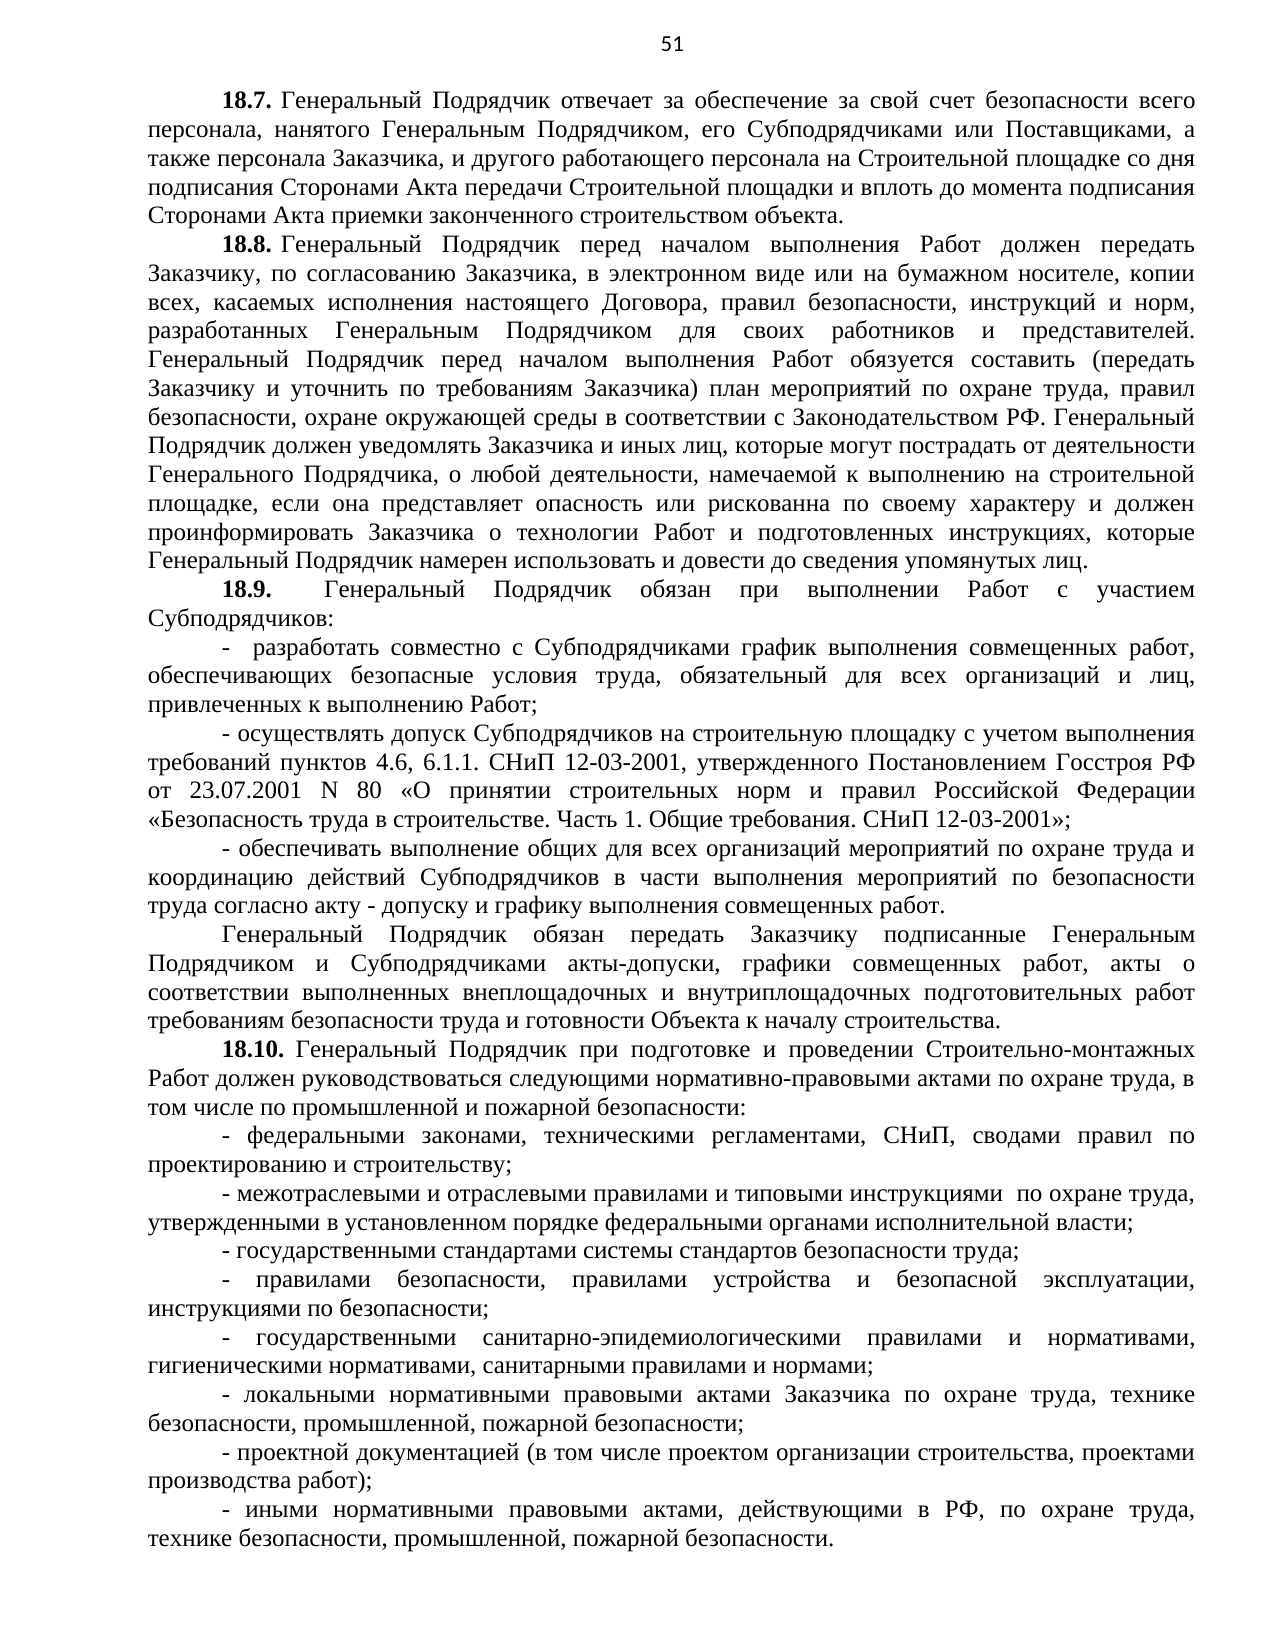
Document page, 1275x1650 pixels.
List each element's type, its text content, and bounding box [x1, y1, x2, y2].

text Генеральный Подрядчик обязан передать Заказчику подписанные Генеральным Подрядчиком и Субподрядчиками акты-допуски, графики совмещенных работ, акты о соответствии выполненных внеплощадочных и внутриплощадочных подготовительных работ требованиям безопасности труда и готовности Объекта к началу строительства. [148, 919, 1196, 1034]
text - межотраслевыми и отраслевыми правилами и типовыми инструкциями по охране труда, утвержденными в установленном порядке федеральными органами исполнительной власти; [148, 1178, 1196, 1236]
text - иными нормативными правовыми актами, действующими в РФ, по охране труда, технике безопасности, промышленной, пожарной безопасности. [148, 1494, 1196, 1552]
text - проектной документацией (в том числе проектом организации строительства, проектами производства работ); [148, 1437, 1196, 1494]
text - государственными санитарно-эпидемиологическими правилами и нормативами, гигиеническими нормативами, санитарными правилами и нормами; [148, 1322, 1196, 1379]
list Генеральный Подрядчик перед началом выполнения Работ должен передать Заказчику, по согласованию Заказчика, в электронном виде или на бумажном носителе, копии всех, касаемых исполнения настоящего Договора, правил безопасности, инструкций и норм, разработанных Генеральным Подрядчиком для своих работников и представителей. Генеральный Подрядчик перед началом выполнения Работ обязуется составить (передать Заказчику и уточнить по требованиям Заказчика) план мероприятий по охране труда, правил безопасности, охране окружающей среды в соответствии с Законодательством РФ. Генеральный Подрядчик должен уведомлять Заказчика и иных лиц, которые могут пострадать от деятельности Генерального Подрядчика, о любой деятельности, намечаемой к выполнению на строительной площадке, если она представляет опасность или рискованна по своему характеру и должен проинформировать Заказчика о технологии Работ и подготовленных инструкциях, которые Генеральный Подрядчик намерен использовать и довести до сведения упомянутых лиц. [148, 229, 1196, 574]
text - федеральными законами, техническими регламентами, СНиП, сводами правил по проектированию и строительству; [148, 1121, 1196, 1178]
text - локальными нормативными правовыми актами Заказчика по охране труда, технике безопасности, промышленной, пожарной безопасности; [148, 1379, 1196, 1437]
list Генеральный Подрядчик обязан при выполнении Работ с участием Субподрядчиков: [148, 574, 1196, 632]
text - разработать совместно с Субподрядчиками график выполнения совмещенных работ, обеспечивающих безопасные условия труда, обязательный для всех организаций и лиц, привлеченных к выполнению Работ; [148, 632, 1196, 718]
text - правилами безопасности, правилами устройства и безопасной эксплуатации, инструкциями по безопасности; [148, 1264, 1196, 1322]
text - осуществлять допуск Субподрядчиков на строительную площадку с учетом выполнения требований пунктов 4.6, 6.1.1. СНиП 12-03-2001, утвержденного Постановлением Госстроя РФ от 23.07.2001 N 80 «О принятии строительных норм и правил Российской Федерации «Безопасность труда в строительстве. Часть 1. Общие требования. СНиП 12-03-2001»; [148, 718, 1196, 833]
text - обеспечивать выполнение общих для всех организаций мероприятий по охране труда и координацию действий Субподрядчиков в части выполнения мероприятий по безопасности труда согласно акту - допуску и графику выполнения совмещенных работ. [148, 833, 1196, 919]
text - государственными стандартами системы стандартов безопасности труда; [148, 1236, 1196, 1264]
list Генеральный Подрядчик при подготовке и проведении Строительно-монтажных Работ должен руководствоваться следующими нормативно-правовыми актами по охране труда, в том числе по промышленной и пожарной безопасности: [148, 1034, 1196, 1121]
list Генеральный Подрядчик отвечает за обеспечение за свой счет безопасности всего персонала, нанятого Генеральным Подрядчиком, его Субподрядчиками или Поставщиками, а также персонала Заказчика, и другого работающего персонала на Строительной площадке со дня подписания Сторонами Акта передачи Строительной площадки и вплоть до момента подписания Сторонами Акта приемки законченного строительством объекта. [148, 86, 1196, 229]
